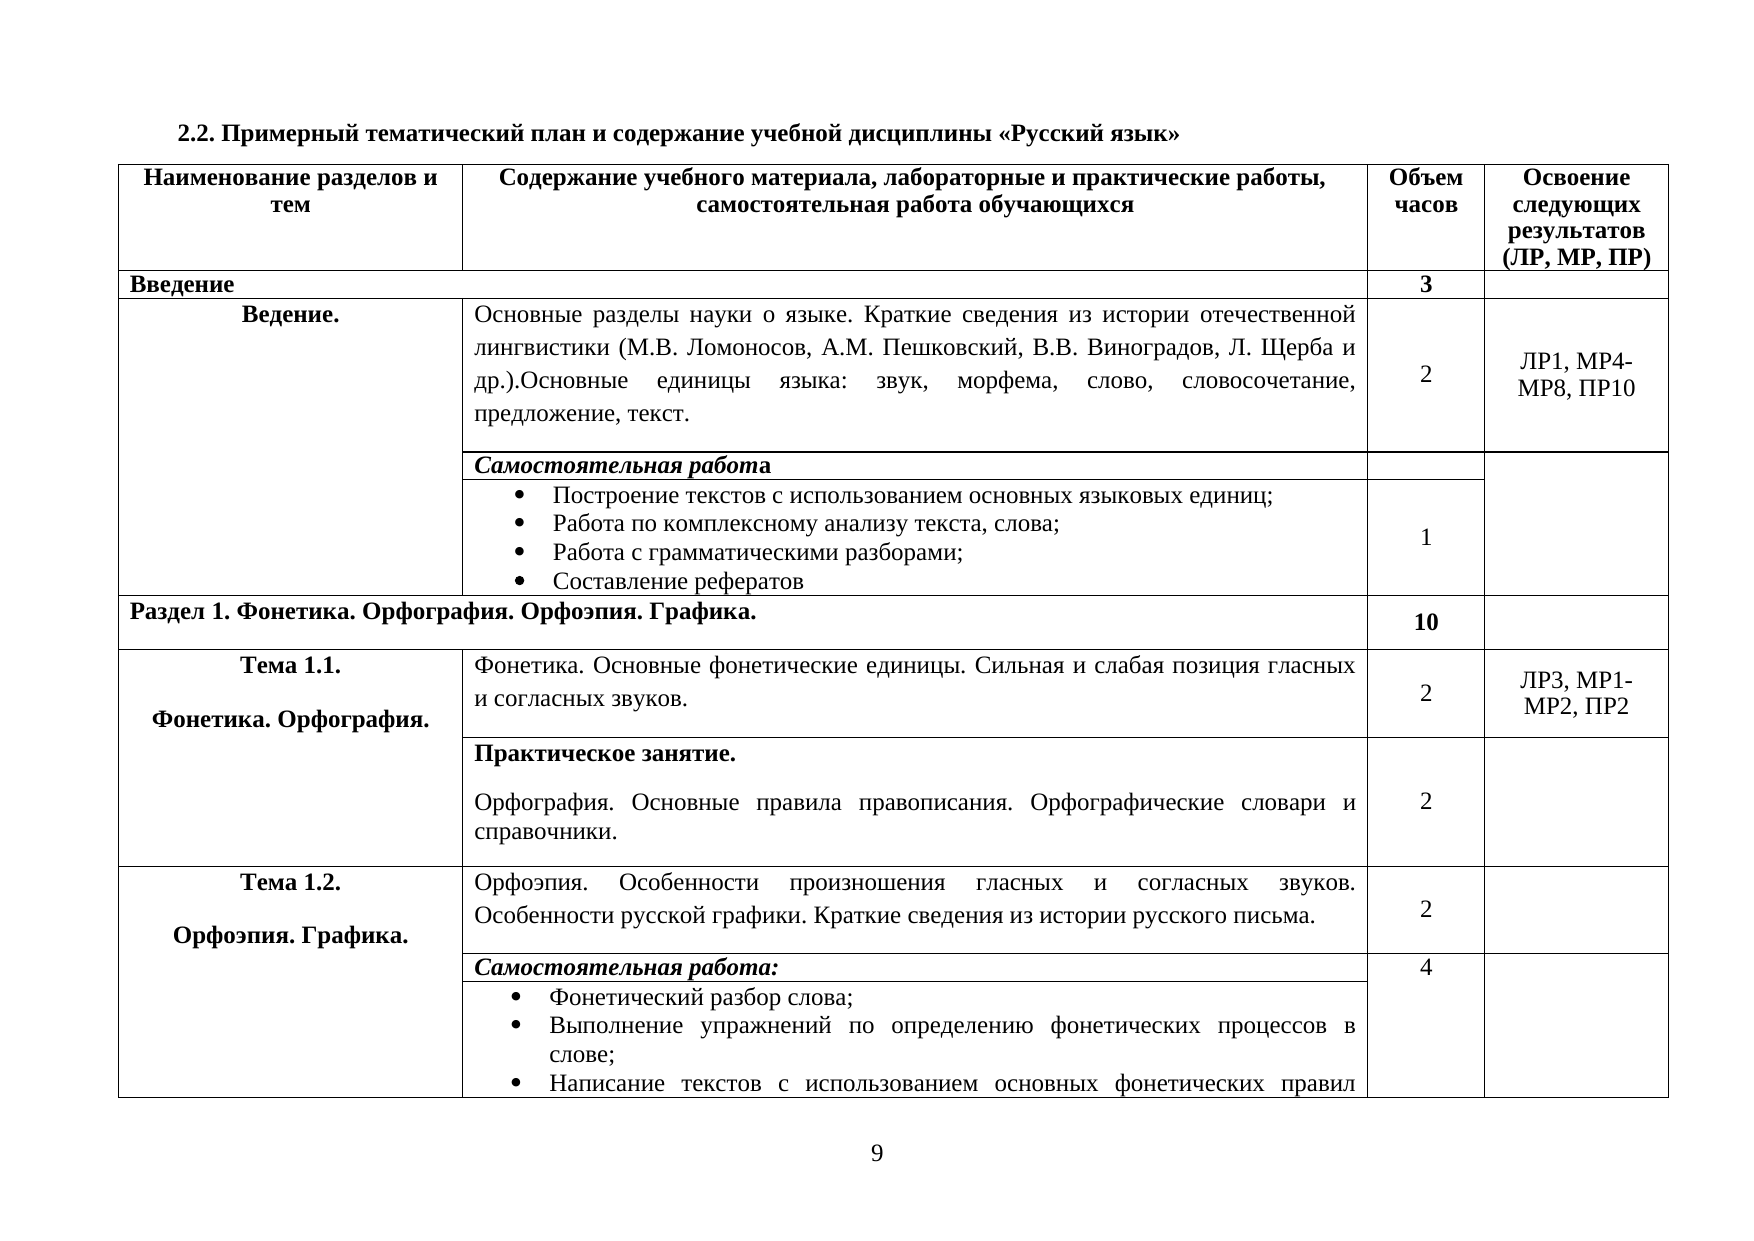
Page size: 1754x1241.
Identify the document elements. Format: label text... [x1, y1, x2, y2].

table_cell Тема 1.1. Фонетика. Орфография. [119, 650, 462, 866]
table_cell ЛР1, МР4-МР8, ПР10 [1485, 299, 1668, 451]
table_cell ЛР3, МР1-МР2, ПР2 [1485, 650, 1668, 737]
table_cell Основные разделы науки о языке. Краткие сведения из истории отечественной лингвистики (М.В. Ломоносов, А.М. Пешковский, В.В. Виноградов, Л. Щерба и др.).Основные единицы языка: звук, морфема, слово, словосочетание, предложение, текст. [463, 299, 1367, 451]
table_cell 2 [1368, 867, 1484, 953]
table_cell 2 [1368, 738, 1484, 866]
table_cell Орфоэпия. Особенности произношения гласных и согласных звуков. Особенности русской графики. Краткие сведения из истории русского письма. [463, 867, 1367, 953]
table_cell Ведение. [119, 299, 462, 595]
table_cell Самостоятельная работа [463, 453, 1367, 479]
table_cell Раздел 1. Фонетика. Орфография. Орфоэпия. Графика. [119, 596, 1367, 649]
table_cell [1485, 453, 1668, 595]
table_cell Тема 1.2. Орфоэпия. Графика. [119, 867, 462, 1097]
table_cell 2 [1368, 650, 1484, 737]
table_header Содержание учебного материала, лабораторные и практические работы, самостоятельная работа обучающихся [463, 165, 1367, 270]
table_cell Введение [119, 271, 1367, 298]
table_cell [1485, 271, 1668, 298]
table_cell 10 [1368, 596, 1484, 649]
table_cell 3 [1368, 271, 1484, 298]
table_cell [1485, 954, 1668, 1097]
table_header Освоение следующих результатов (ЛР, МР, ПР) [1485, 165, 1668, 270]
table_cell Построение текстов с использованием основных языковых единиц; Работа по комплексному анализу текста, слова; Работа с грамматическими разборами; Составление рефератов [463, 480, 1367, 595]
table_header Наименование разделов и тем [119, 165, 462, 270]
table_header Объем часов [1368, 165, 1484, 270]
table_cell Фонетика. Основные фонетические единицы. Сильная и слабая позиция гласных и согласных звуков. [463, 650, 1367, 737]
text 2.2. Примерный тематический план и содержание учебной дисциплины «Русский язык» [118, 118, 1636, 147]
table_cell 1 [1368, 480, 1484, 595]
table_cell 2 [1368, 299, 1484, 451]
table_cell 4 [1368, 954, 1484, 1097]
table_cell [1485, 867, 1668, 953]
table_cell [1485, 738, 1668, 866]
table_cell Самостоятельная работа: [463, 954, 1367, 981]
table_cell [1485, 596, 1668, 649]
table_cell [1368, 453, 1484, 479]
table_cell Практическое занятие. Орфография. Основные правила правописания. Орфографические словари и справочники. [463, 738, 1367, 866]
